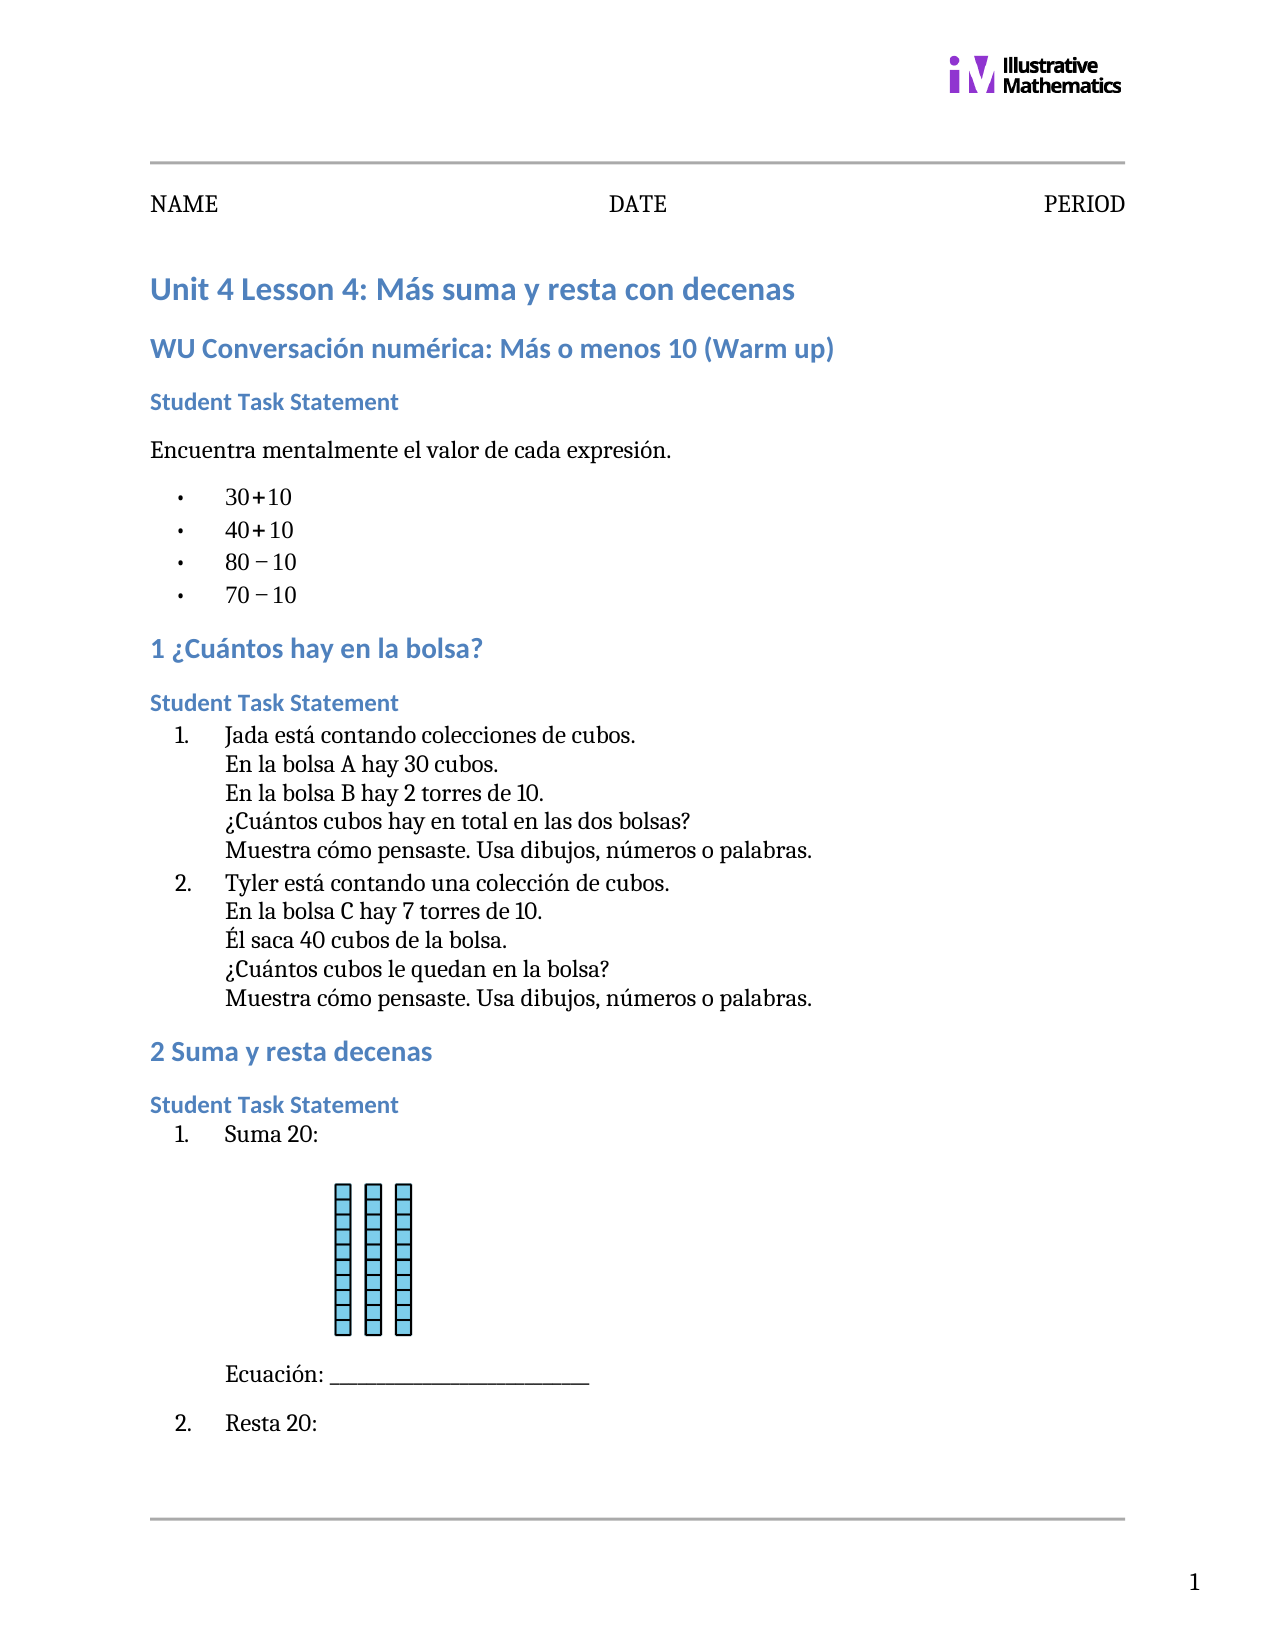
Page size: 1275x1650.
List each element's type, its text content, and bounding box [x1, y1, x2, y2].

list Suma 20: [175, 1120, 1125, 1149]
list Resta 20: [175, 1409, 1125, 1438]
subtitle Student Task Statement [150, 1089, 1125, 1120]
subtitle 1 ¿Cuántos hay en la bolsa? [150, 630, 1125, 666]
list Tyler está contando una colección de cubos. En la bolsa C hay 7 torres de 10. Él saca 40 cubos de la bolsa. ¿Cuántos cubos le quedan en la bolsa? Muestra cómo pensaste. Usa dibujos, números o palabras. [175, 868, 1125, 1012]
text Encuentra mentalmente el valor de cada expresión. [150, 436, 1125, 464]
subtitle Student Task Statement [150, 687, 1125, 717]
list Ecuación: ____________________________ [175, 1359, 1125, 1388]
subtitle 2 Suma y resta decenas [150, 1033, 1125, 1069]
subtitle Student Task Statement [150, 386, 1125, 417]
picture [243, 1169, 488, 1350]
list Jada está contando colecciones de cubos. En la bolsa A hay 30 cubos. En la bolsa B hay 2 torres de 10. ¿Cuántos cubos hay en total en las dos bolsas? Muestra cómo pensaste. Usa dibujos, números o palabras. [175, 721, 1125, 865]
picture [949, 55, 1121, 93]
subtitle WU Conversación numérica: Más o menos 10 (Warm up) [150, 330, 1125, 366]
subtitle Unit 4 Lesson 4: Más suma y resta con decenas [150, 268, 1125, 309]
